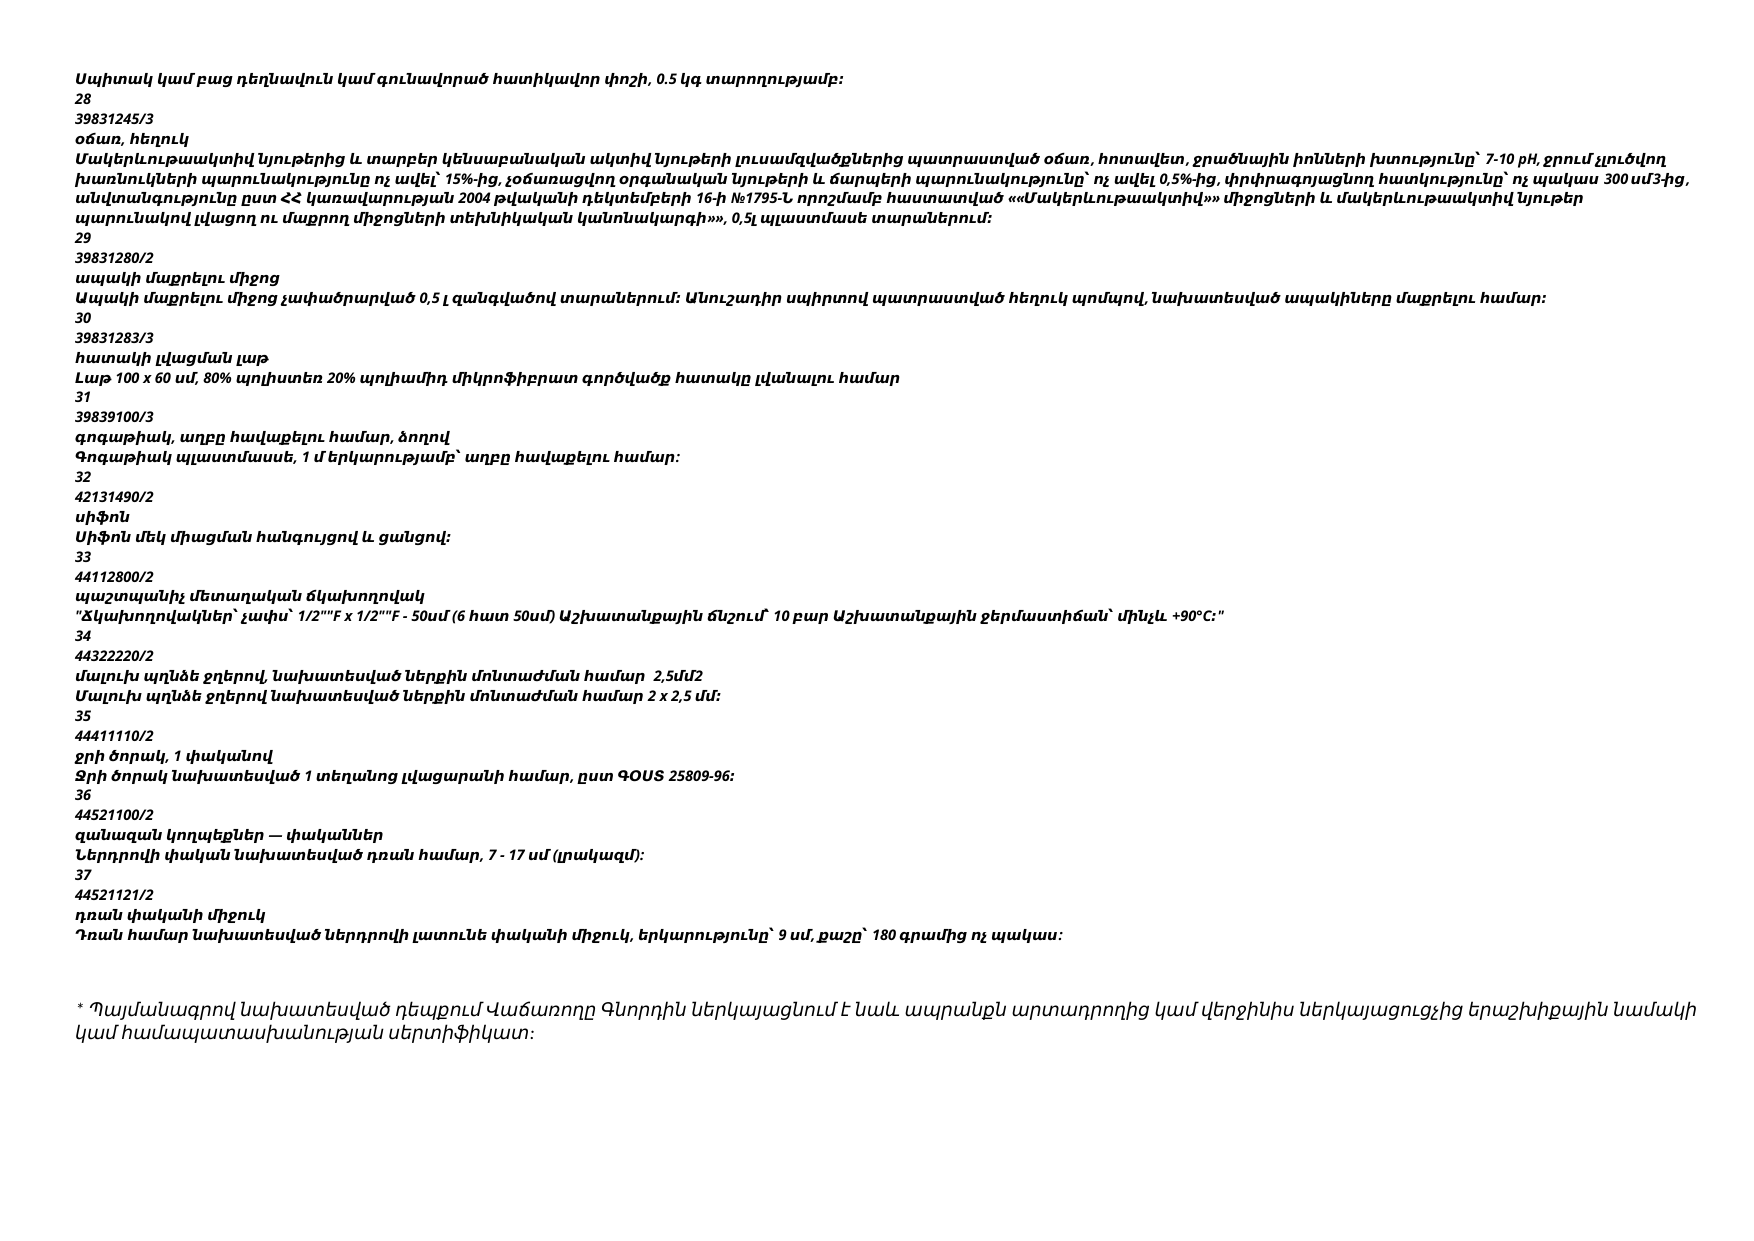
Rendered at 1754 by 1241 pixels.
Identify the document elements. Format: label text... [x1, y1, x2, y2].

text * Պայմանագրով նախատեսված դեպքում Վաճառողը Գնորդին ներկայացնում է նաև ապրանքն արտադրողից կամ վերջինիս ներկայացուցչից երաշխիքային նամակի կամ համապատասխանության սերտիֆիկատ: [75, 998, 1698, 1044]
